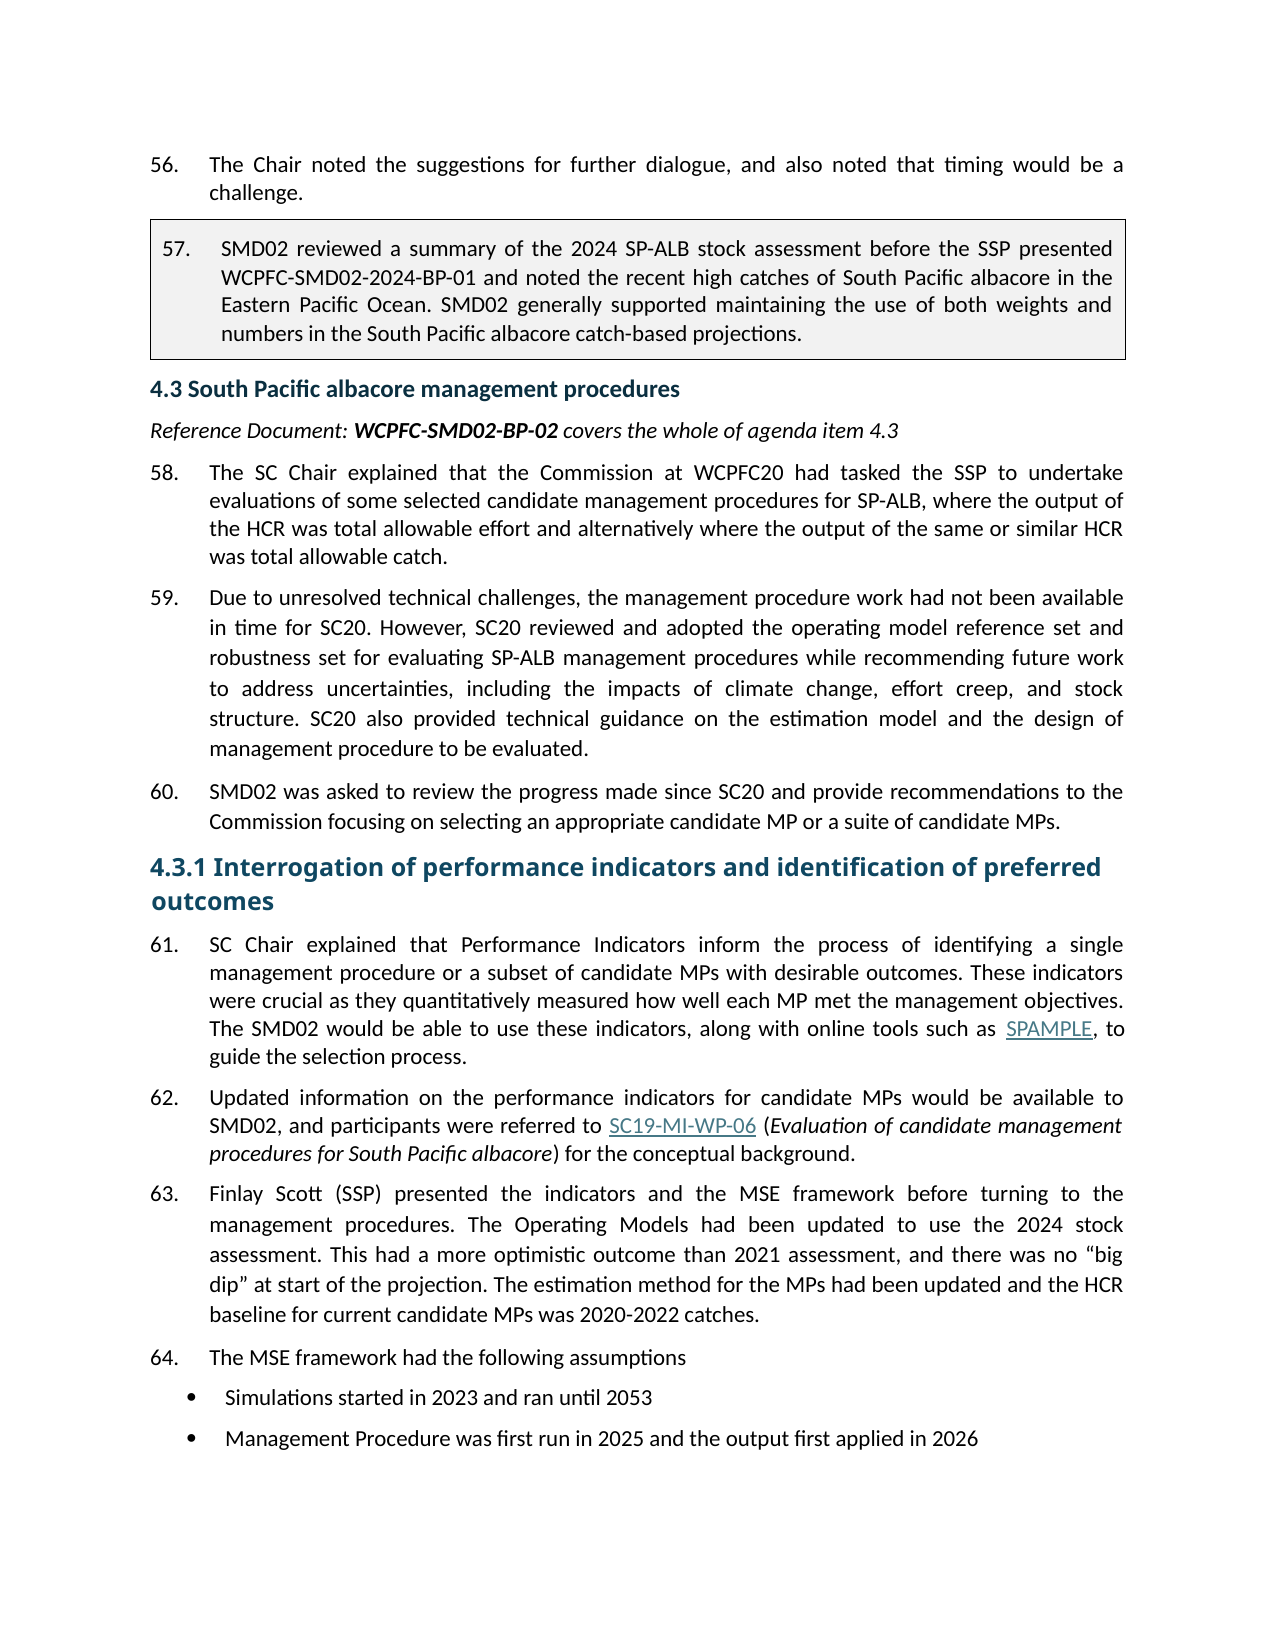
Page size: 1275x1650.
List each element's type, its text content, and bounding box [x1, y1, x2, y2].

text SMD02 was asked to review the progress made since SC20 and provide recommendations to the Commission focusing on selecting an appropriate candidate MP or a suite of candidate MPs. [150, 777, 1125, 835]
subtitle 4.3 South Pacific albacore management procedures [150, 373, 1125, 403]
text Updated information on the performance indicators for candidate MPs would be available to SMD02, and participants were referred to SC19-MI-WP-06 (Evaluation of candidate management procedures for South Pacific albacore) for the conceptual background. [150, 1083, 1125, 1167]
text Finlay Scott (SSP) presented the indicators and the MSE framework before turning to the management procedures. The Operating Models had been updated to use the 2024 stock assessment. This had a more optimistic outcome than 2021 assessment, and there was no “big dip” at start of the projection. The estimation method for the MPs had been updated and the HCR baseline for current candidate MPs was 2020-2022 catches. [150, 1179, 1125, 1328]
text The MSE framework had the following assumptions [150, 1343, 1125, 1371]
subtitle 4.3.1 Interrogation of performance indicators and identification of preferred outcomes [150, 850, 1124, 918]
list Management Procedure was first run in 2025 and the output first applied in 2026 [187, 1424, 1124, 1452]
list Simulations started in 2023 and ran until 2053 [187, 1383, 1124, 1412]
table_header SMD02 reviewed a summary of the 2024 SP-ALB stock assessment before the SSP presented WCPFC-SMD02-2024-BP-01 and noted the recent high catches of South Pacific albacore in the Eastern Pacific Ocean. SMD02 generally supported maintaining the use of both weights and numbers in the South Pacific albacore catch-based projections. [151, 220, 1125, 359]
text SC Chair explained that Performance Indicators inform the process of identifying a single management procedure or a subset of candidate MPs with desirable outcomes. These indicators were crucial as they quantitatively measured how well each MP met the management objectives. The SMD02 would be able to use these indicators, along with online tools such as SPAMPLE, to guide the selection process. [150, 930, 1125, 1070]
text Due to unresolved technical challenges, the management procedure work had not been available in time for SC20. However, SC20 reviewed and adopted the operating model reference set and robustness set for evaluating SP-ALB management procedures while recommending future work to address uncertainties, including the impacts of climate change, effort creep, and stock structure. SC20 also provided technical guidance on the estimation model and the design of management procedure to be evaluated. [150, 583, 1125, 762]
text The SC Chair explained that the Commission at WCPFC20 had tasked the SSP to undertake evaluations of some selected candidate management procedures for SP-ALB, where the output of the HCR was total allowable effort and alternatively where the output of the same or similar HCR was total allowable catch. [150, 458, 1125, 571]
text Reference Document: WCPFC-SMD02-BP-02 covers the whole of agenda item 4.3 [150, 416, 1125, 444]
text The Chair noted the suggestions for further dialogue, and also noted that timing would be a challenge. [150, 150, 1125, 206]
